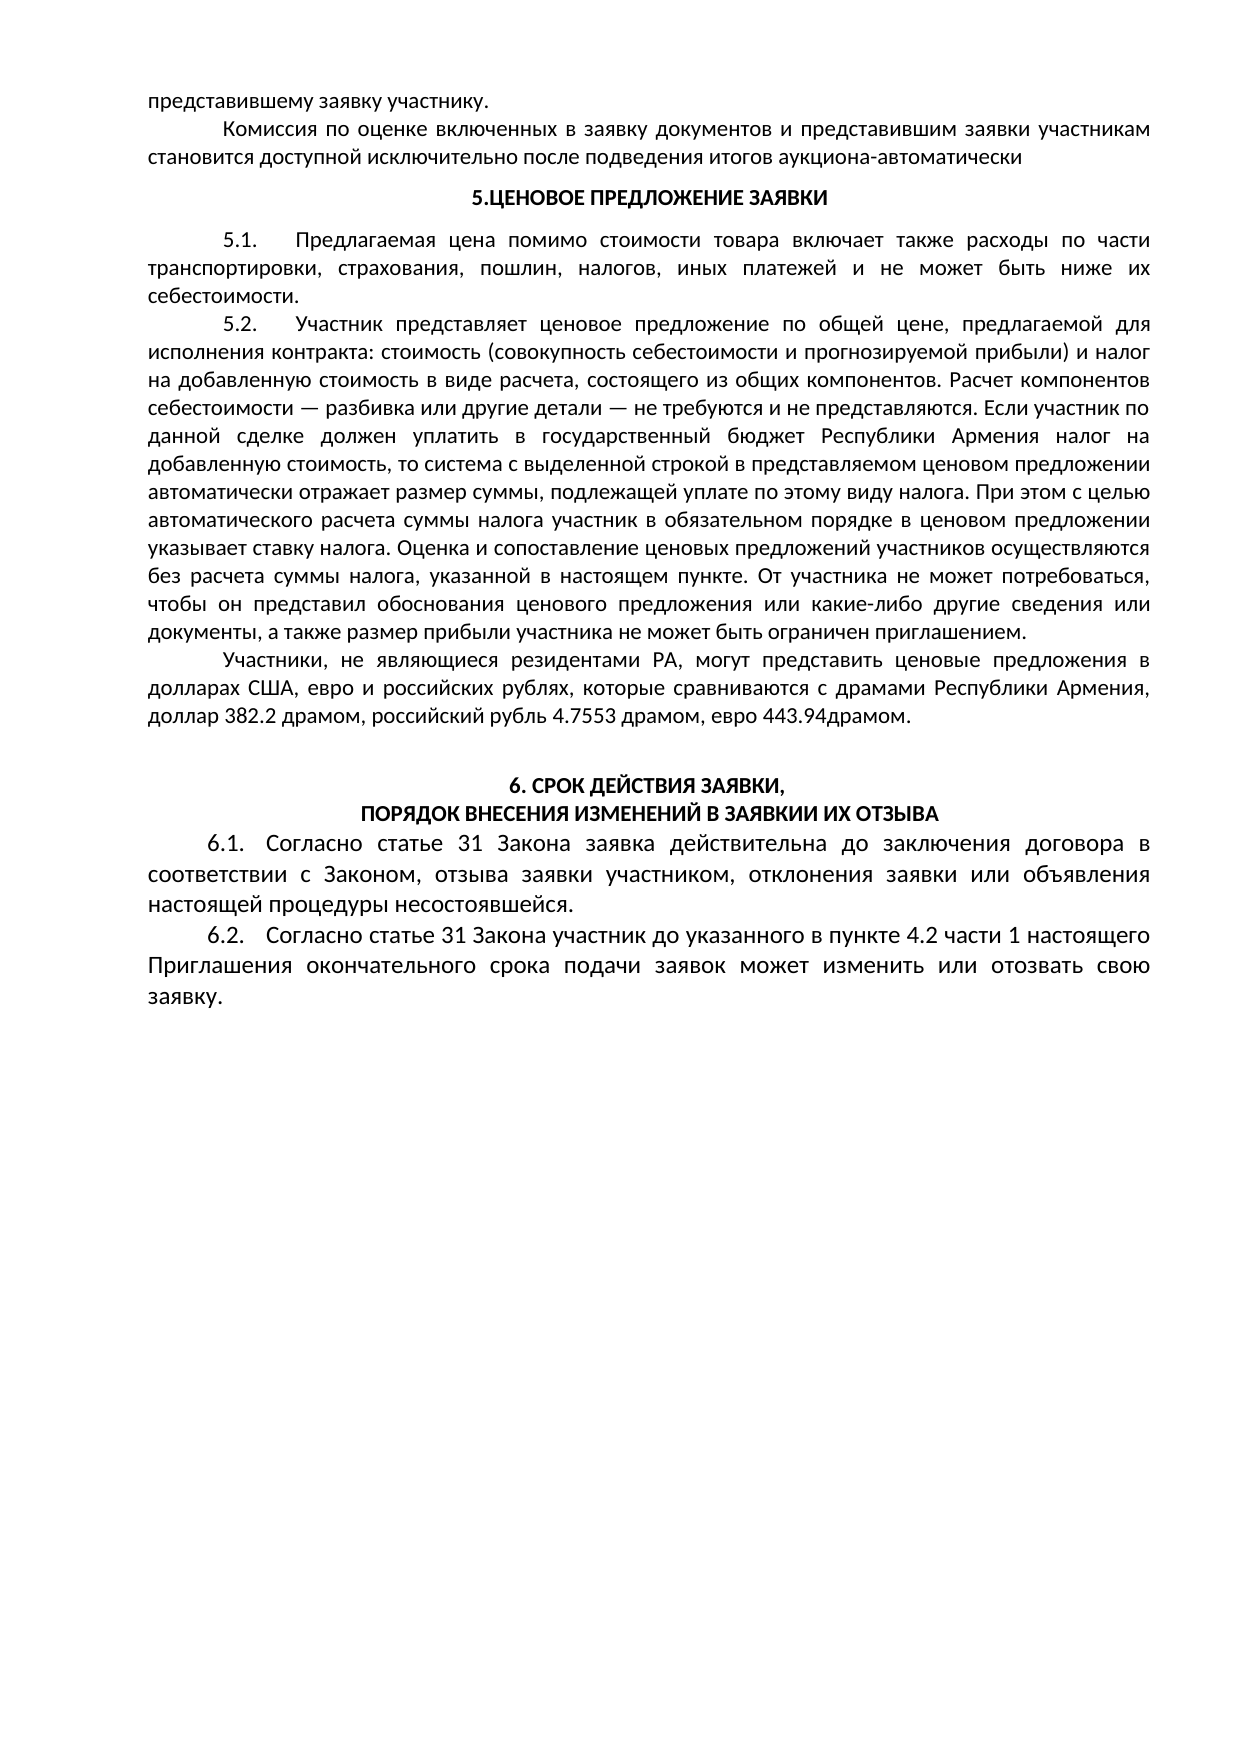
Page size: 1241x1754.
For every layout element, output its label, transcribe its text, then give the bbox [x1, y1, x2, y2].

text Комиссия по оценке включенных в заявку документов и представившим заявки участникам становится доступной исключительно после подведения итогов аукциона-автоматически [148, 114, 1152, 171]
text 5.ЦЕНОВОЕ ПРЕДЛОЖЕНИЕ ЗАЯВКИ [148, 183, 1152, 211]
text 6.2. Согласно статье 31 Закона участник до указанного в пункте 4.2 части 1 настоящего Приглашения окончательного срока подачи заявок может изменить или отозвать свою заявку. [148, 919, 1152, 1011]
text 6.1. Согласно статье 31 Закона заявка действительна до заключения договора в соответствии с Законом, отзыва заявки участником, отклонения заявки или объявления настоящей процедуры несостоявшейся. [148, 827, 1152, 919]
text Участники, не являющиеся резидентами РА, могут представить ценовые предложения в долларах США, евро и российских рублях, которые сравниваются с драмами Республики Армения, доллар 382.2 драмом, российский рубль 4.7553 драмом, евро 443.94драмом. [148, 645, 1152, 729]
text 5.2. Участник представляет ценовое предложение по общей цене, предлагаемой для исполнения контракта: стоимость (совокупность себестоимости и прогнозируемой прибыли) и налог на добавленную стоимость в виде расчета, состоящего из общих компонентов. Расчет компонентов себестоимости — разбивка или другие детали — не требуются и не представляются. Если участник по данной сделке должен уплатить в государственный бюджет Республики Армения налог на добавленную стоимость, то система с выделенной строкой в представляемом ценовом предложении автоматически отражает размер суммы, подлежащей уплате по этому виду налога. При этом с целью автоматического расчета суммы налога участник в обязательном порядке в ценовом предложении указывает ставку налога. Оценка и сопоставление ценовых предложений участников осуществляются без расчета суммы налога, указанной в настоящем пункте. От участника не может потребоваться, чтобы он представил обоснования ценового предложения или какие-либо другие сведения или документы, а также размер прибыли участника не может быть ограничен приглашением. [148, 309, 1152, 645]
text 6. СРОК ДЕЙСТВИЯ ЗАЯВКИ, ПОРЯДОК ВНЕСЕНИЯ ИЗМЕНЕНИЙ В ЗАЯВКИИ ИХ ОТЗЫВА [207, 771, 1093, 827]
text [148, 86, 1152, 114]
text 5.1. Предлагаемая цена помимо стоимости товара включает также расходы по части транспортировки, страхования, пошлин, налогов, иных платежей и не может быть ниже их себестоимости. [148, 225, 1152, 309]
